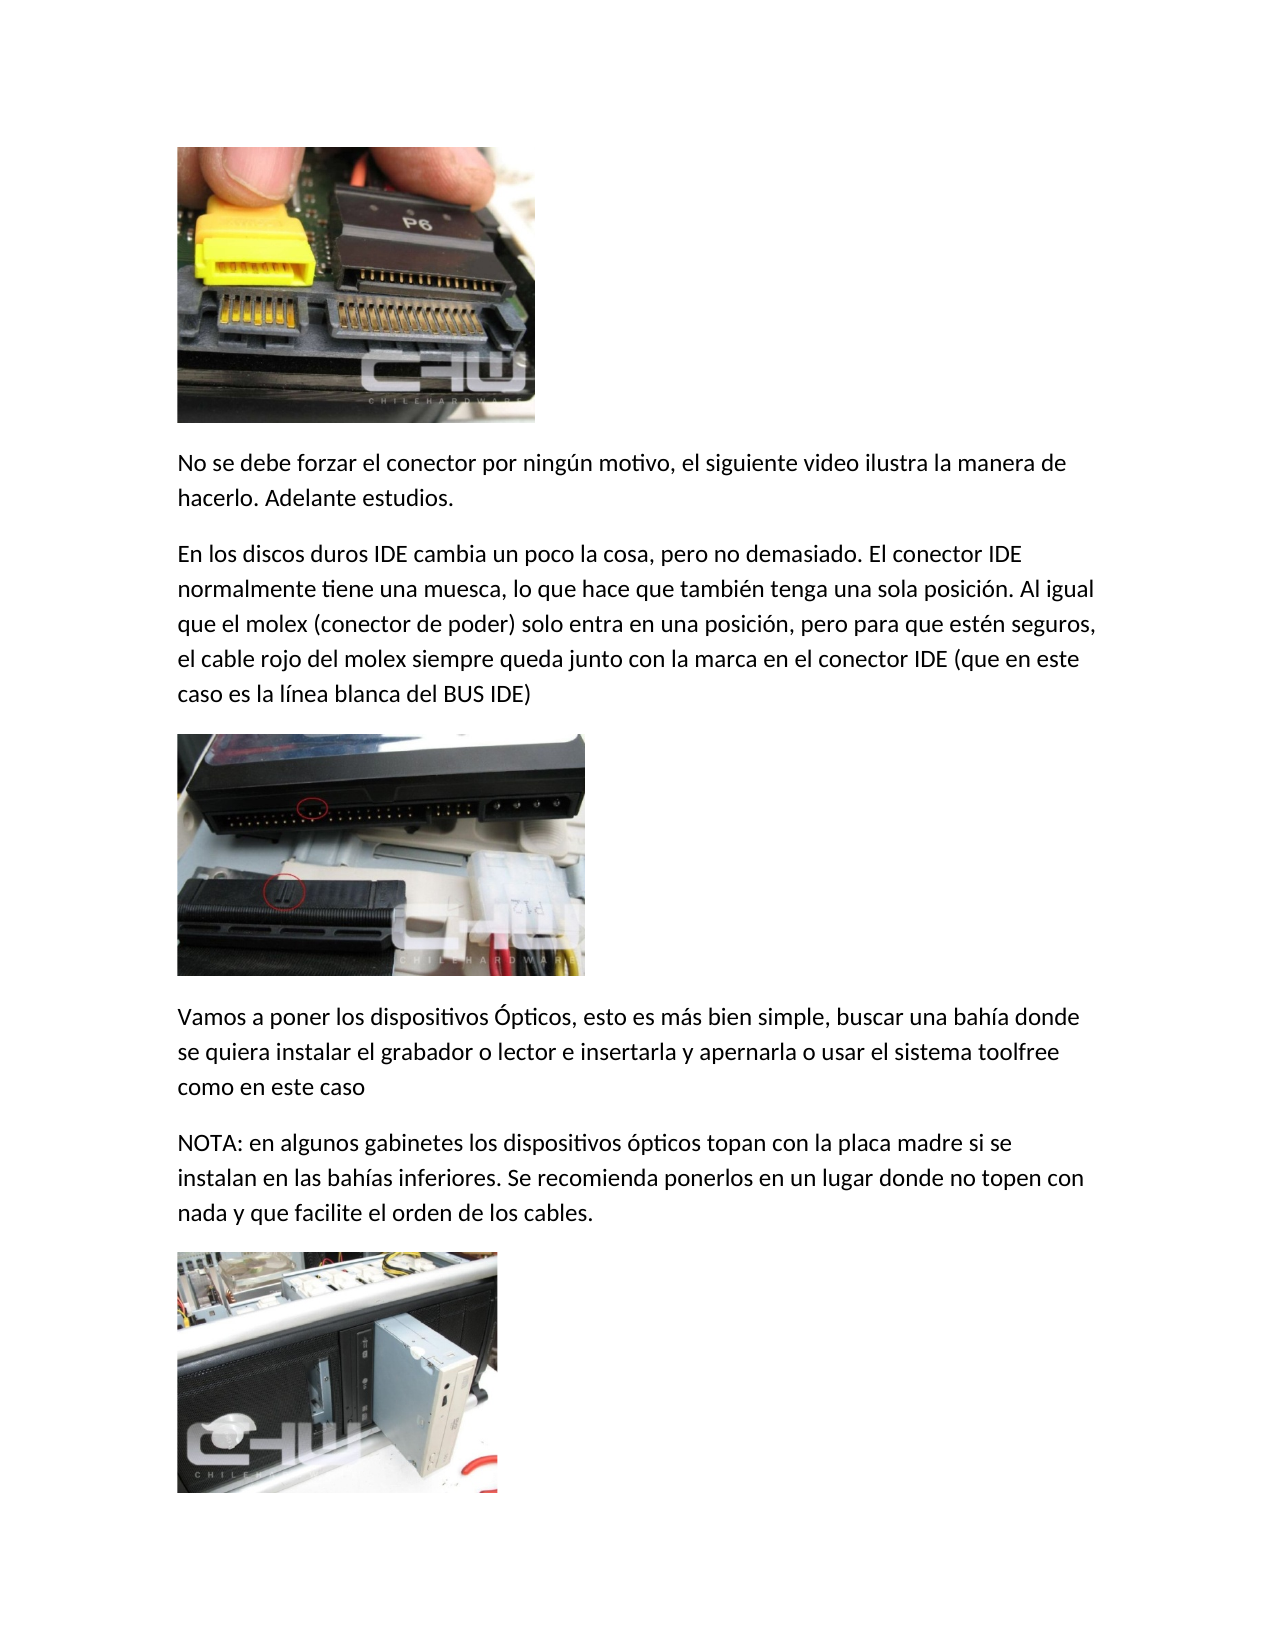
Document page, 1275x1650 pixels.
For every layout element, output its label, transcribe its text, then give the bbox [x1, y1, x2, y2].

text No se debe forzar el conector por ningún motivo, el siguiente video ilustra la manera de hacerlo. Adelante estudios. [177, 448, 1098, 513]
text Vamos a poner los dispositivos Ópticos, esto es más bien simple, buscar una bahía donde se quiera instalar el grabador o lector e insertarla y apernarla o usar el sistema toolfree como en este caso [177, 1001, 1098, 1102]
picture [177, 1252, 498, 1493]
picture [177, 147, 535, 423]
picture [177, 734, 585, 976]
text En los discos duros IDE cambia un poco la cosa, pero no demasiado. El conector IDE normalmente tiene una muesca, lo que hace que también tenga una sola posición. Al igual que el molex (conector de poder) solo entra en una posición, pero para que estén seguros, el cable rojo del molex siempre queda junto con la marca en el conector IDE (que en este caso es la línea blanca del BUS IDE) [177, 538, 1098, 709]
text NOTA: en algunos gabinetes los dispositivos ópticos topan con la placa madre si se instalan en las bahías inferiores. Se recomienda ponerlos en un lugar donde no topen con nada y que facilite el orden de los cables. [177, 1127, 1098, 1227]
